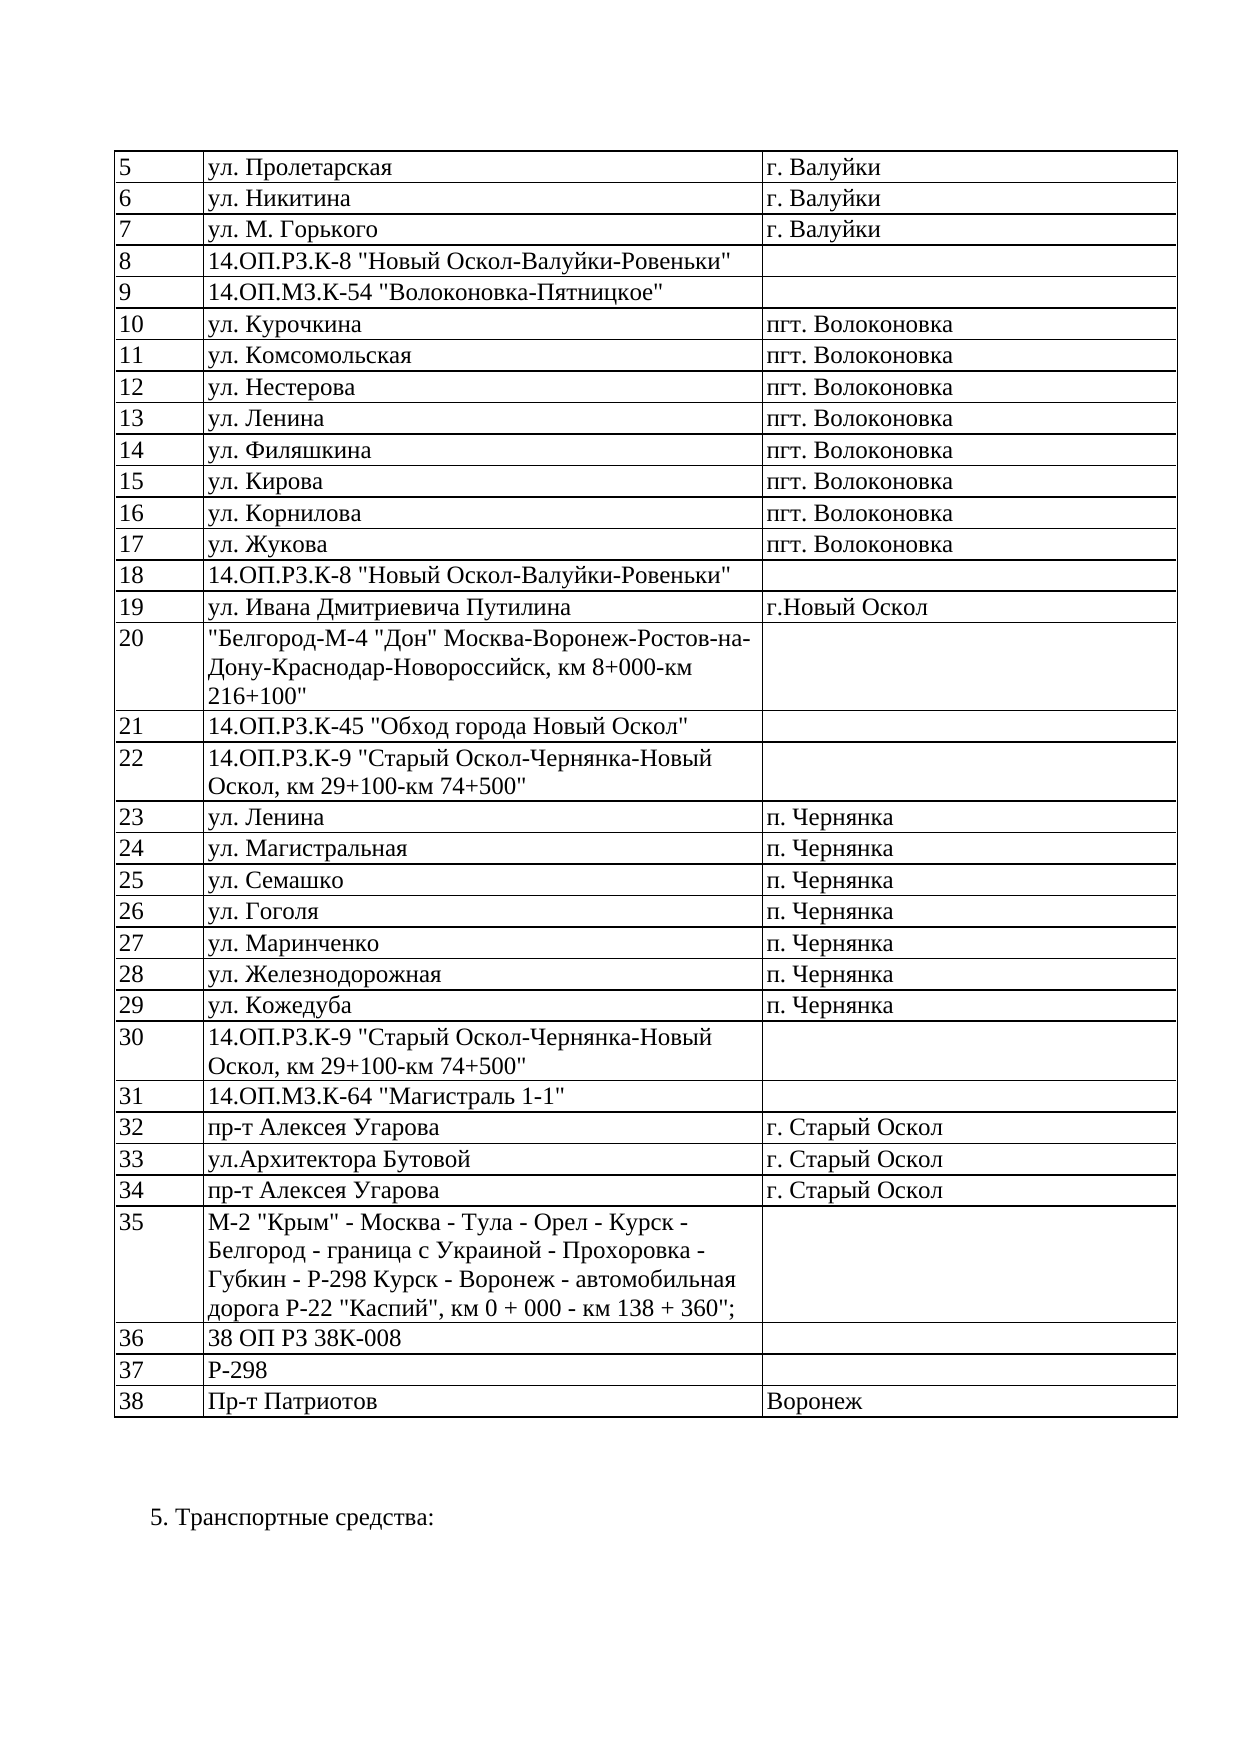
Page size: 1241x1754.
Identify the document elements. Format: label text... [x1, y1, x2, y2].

table_cell ул. Кирова [204, 466, 762, 496]
table_cell 35 [115, 1206, 203, 1322]
table_cell г. Старый Оскол [763, 1143, 1177, 1174]
table_cell [763, 1322, 1177, 1353]
table_cell ул. Комсомольская [204, 340, 762, 370]
table_cell ул. Никитина [204, 183, 762, 213]
table_cell ул.Архитектора Бутовой [204, 1144, 762, 1174]
table_cell 31 [115, 1081, 203, 1111]
table_cell 13 [115, 403, 203, 433]
table_cell 14.ОП.РЗ.К-9 "Старый Оскол-Чернянка-Новый Оскол, км 29+100-км 74+500" [204, 743, 762, 800]
table_cell ул. Жукова [204, 529, 762, 559]
table_cell 22 [115, 742, 203, 800]
table_cell ул. Гоголя [204, 896, 762, 926]
table_cell 24 [115, 833, 203, 863]
table_cell ул. Филяшкина [204, 435, 762, 464]
table_cell Пр-т Патриотов [204, 1386, 762, 1416]
table_cell г. Валуйки [763, 213, 1177, 244]
table_cell 36 [115, 1323, 203, 1353]
table_cell [763, 1020, 1177, 1079]
table_cell Воронеж [763, 1385, 1177, 1416]
table_cell пр-т Алексея Угарова [204, 1176, 762, 1205]
table_cell ул. Ленина [204, 802, 762, 832]
table_cell 7 [115, 214, 203, 244]
table_cell пр-т Алексея Угарова [204, 1113, 762, 1142]
table_cell 10 [115, 308, 203, 339]
table_cell 15 [115, 466, 203, 496]
table_cell пгт. Волоконовка [763, 402, 1177, 433]
table_cell п. Чернянка [763, 958, 1177, 989]
table_cell 19 [115, 591, 203, 622]
table_cell ул. Железнодорожная [204, 959, 762, 989]
table_cell 27 [115, 927, 203, 957]
table_cell 23 [115, 801, 203, 832]
table_cell пгт. Волоконовка [763, 370, 1177, 402]
table_cell 38 [115, 1386, 203, 1416]
table_cell [763, 1205, 1177, 1322]
text 5. Транспортные средства: [150, 1502, 1090, 1530]
table_cell пгт. Волоконовка [763, 339, 1177, 370]
table_cell 30 [115, 1021, 203, 1079]
table_cell г. Валуйки [763, 152, 1177, 181]
table_cell 14 [115, 434, 203, 464]
table_cell п. Чернянка [763, 926, 1177, 957]
table_cell 12 [115, 371, 203, 402]
table_cell ул. Пролетарская [204, 152, 762, 181]
table_cell 18 [115, 560, 203, 590]
table_cell ул. Магистральная [204, 833, 762, 863]
table_cell п. Чернянка [763, 832, 1177, 863]
table_cell 11 [115, 340, 203, 370]
table_cell 16 [115, 497, 203, 527]
table_cell г. Валуйки [763, 181, 1177, 213]
table_cell [763, 710, 1177, 741]
table_cell пгт. Волоконовка [763, 496, 1177, 527]
table_cell Р-298 [204, 1355, 762, 1385]
table_cell 14.ОП.РЗ.К-8 "Новый Оскол-Валуйки-Ровеньки" [204, 246, 762, 276]
table_cell ул. Нестерова [204, 372, 762, 402]
table_cell "Белгород-М-4 "Дон" Москва-Воронеж-Ростов-на-Дону-Краснодар-Новороссийск, км 8+000-км 216+100" [204, 623, 762, 710]
table_cell [763, 1080, 1177, 1111]
table_cell 37 [115, 1354, 203, 1385]
table_cell 25 [115, 864, 203, 894]
table_cell г.Новый Оскол [763, 590, 1177, 622]
table_cell 5 [115, 152, 203, 181]
table_cell пгт. Волоконовка [763, 528, 1177, 559]
table_cell 9 [115, 277, 203, 307]
table_cell ул. Кожедуба [204, 991, 762, 1020]
table_cell 14.ОП.РЗ.К-9 "Старый Оскол-Чернянка-Новый Оскол, км 29+100-км 74+500" [204, 1022, 762, 1079]
table_cell ул. Курочкина [204, 309, 762, 339]
table_cell ул. Маринченко [204, 928, 762, 957]
table_cell 29 [115, 990, 203, 1020]
table_cell 6 [115, 183, 203, 213]
table_cell 8 [115, 245, 203, 276]
table_cell [763, 559, 1177, 590]
table_cell 26 [115, 896, 203, 926]
table_cell п. Чернянка [763, 989, 1177, 1020]
table_cell [763, 741, 1177, 800]
table_cell 14.ОП.РЗ.К-45 "Обход города Новый Оскол" [204, 711, 762, 741]
table_cell ул. М. Горького [204, 215, 762, 244]
table_cell 21 [115, 711, 203, 741]
table_cell г. Старый Оскол [763, 1174, 1177, 1205]
table_cell М-2 "Крым" - Москва - Тула - Орел - Курск - Белгород - граница с Украиной - Прохоровка - Губкин - Р-298 Курск - Воронеж - автомобильная дорога Р-22 "Каспий", км 0 + 000 - км 138 + 360"; [204, 1207, 762, 1322]
table_cell п. Чернянка [763, 863, 1177, 894]
table_cell [763, 622, 1177, 710]
table_cell [763, 244, 1177, 276]
table_cell ул. Ивана Дмитриевича Путилина [204, 592, 762, 622]
table_cell 34 [115, 1175, 203, 1205]
table_cell 14.ОП.МЗ.К-64 "Магистраль 1-1" [204, 1081, 762, 1111]
table_cell пгт. Волоконовка [763, 433, 1177, 464]
table_cell 14.ОП.МЗ.К-54 "Волоконовка-Пятницкое" [204, 277, 762, 307]
table_cell 14.ОП.РЗ.К-8 "Новый Оскол-Валуйки-Ровеньки" [204, 561, 762, 590]
table_cell пгт. Волоконовка [763, 465, 1177, 496]
table_cell ул. Корнилова [204, 498, 762, 527]
table_cell г. Старый Оскол [763, 1111, 1177, 1142]
table_cell 38 ОП РЗ 38К-008 [204, 1323, 762, 1353]
table_cell 33 [115, 1144, 203, 1174]
table_cell п. Чернянка [763, 800, 1177, 832]
table_cell 17 [115, 529, 203, 559]
table_cell ул. Ленина [204, 403, 762, 433]
table_cell [763, 276, 1177, 307]
table_cell 20 [115, 623, 203, 710]
table_cell п. Чернянка [763, 895, 1177, 926]
table_cell ул. Семашко [204, 865, 762, 894]
table_cell [763, 1353, 1177, 1385]
table_cell 28 [115, 959, 203, 989]
table_cell 32 [115, 1112, 203, 1142]
table_cell пгт. Волоконовка [763, 307, 1177, 339]
